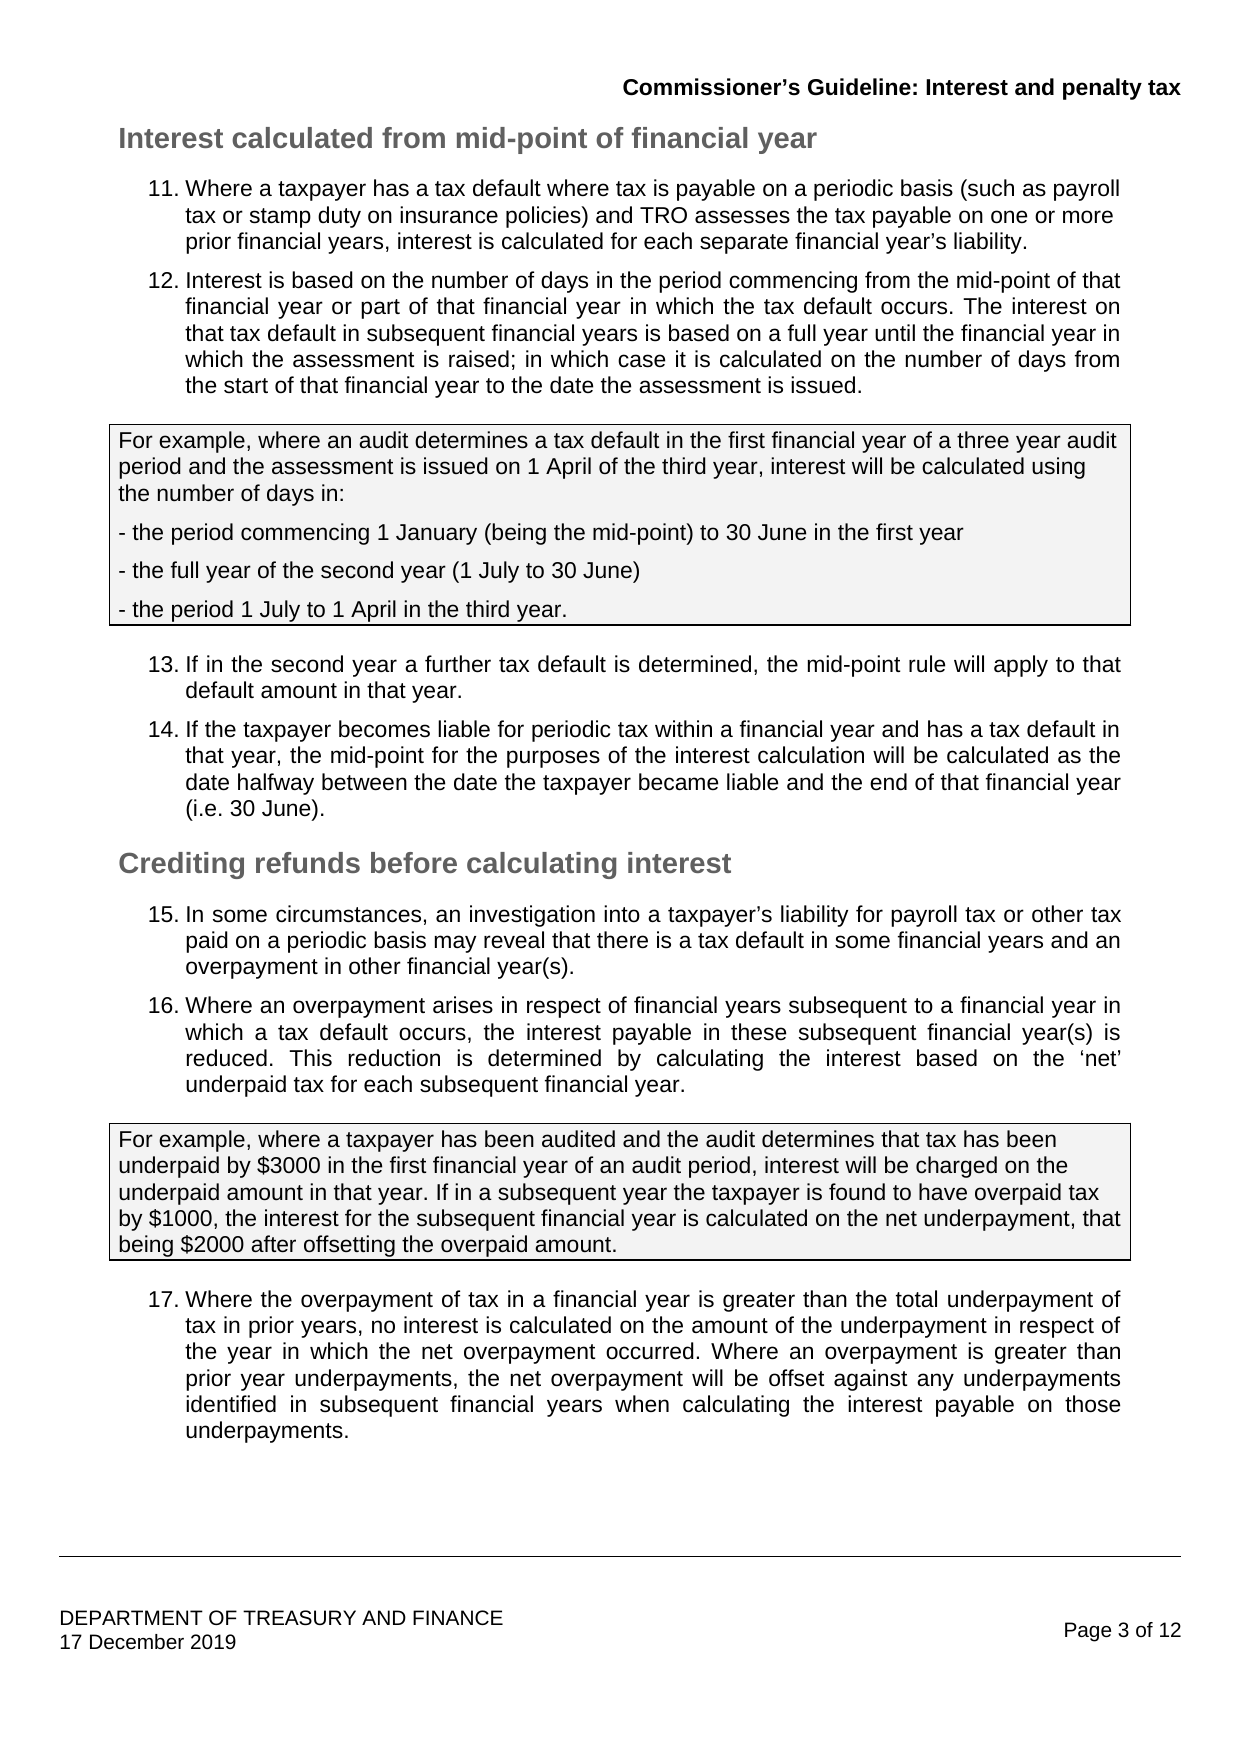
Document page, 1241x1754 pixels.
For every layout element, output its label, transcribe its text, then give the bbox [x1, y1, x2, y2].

list Where an overpayment arises in respect of financial years subsequent to a financial year in which a tax default occurs, the interest payable in these subsequent financial year(s) is reduced. This reduction is determined by calculating the interest based on the ‘net’ underpaid tax for each subsequent financial year. [148, 992, 1122, 1098]
list In some circumstances, an investigation into a taxpayer’s liability for payroll tax or other tax paid on a periodic basis may reveal that there is a tax default in some financial years and an overpayment in other financial year(s). [148, 901, 1122, 980]
text - the period 1 July to 1 April in the third year. [110, 593, 1130, 624]
text - the period commencing 1 January (being the mid-point) to 30 June in the first year [110, 515, 1130, 545]
list If in the second year a further tax default is determined, the mid-point rule will apply to that default amount in that year. [148, 651, 1122, 703]
list Interest is based on the number of days in the period commencing from the mid-point of that financial year or part of that financial year in which the tax default occurs. The interest on that tax default in subsequent financial years is based on a full year until the financial year in which the assessment is raised; in which case it is calculated on the number of days from the start of that financial year to the date the assessment is issued. [148, 267, 1122, 399]
subtitle Interest calculated from mid-point of financial year [118, 121, 1122, 154]
list Where a taxpayer has a tax default where tax is payable on a periodic basis (such as payroll tax or stamp duty on insurance policies) and TRO assesses the tax payable on one or more prior financial years, interest is calculated for each separate financial year’s liability. [148, 175, 1122, 254]
text For example, where an audit determines a tax default in the first financial year of a three year audit period and the assessment is issued on 1 April of the third year, interest will be calculated using the number of days in: [110, 425, 1130, 506]
list Where the overpayment of tax in a financial year is greater than the total underpayment of tax in prior years, no interest is calculated on the amount of the underpayment in respect of the year in which the net overpayment occurred. Where an overpayment is greater than prior year underpayments, the net overpayment will be offset against any underpayments identified in subsequent financial years when calculating the interest payable on those underpayments. [148, 1286, 1122, 1444]
subtitle Crediting refunds before calculating interest [118, 846, 1122, 880]
text - the full year of the second year (1 July to 30 June) [110, 554, 1130, 584]
text For example, where a taxpayer has been audited and the audit determines that tax has been underpaid by $3000 in the first financial year of an audit period, interest will be charged on the underpaid amount in that year. If in a subsequent year the taxpayer is found to have overpaid tax by $1000, the interest for the subsequent financial year is calculated on the net underpayment, that being $2000 after offsetting the overpaid amount. [110, 1124, 1130, 1259]
list If the taxpayer becomes liable for periodic tax within a financial year and has a tax default in that year, the mid-point for the purposes of the interest calculation will be calculated as the date halfway between the date the taxpayer became liable and the end of that financial year (i.e. 30 June). [148, 716, 1122, 821]
